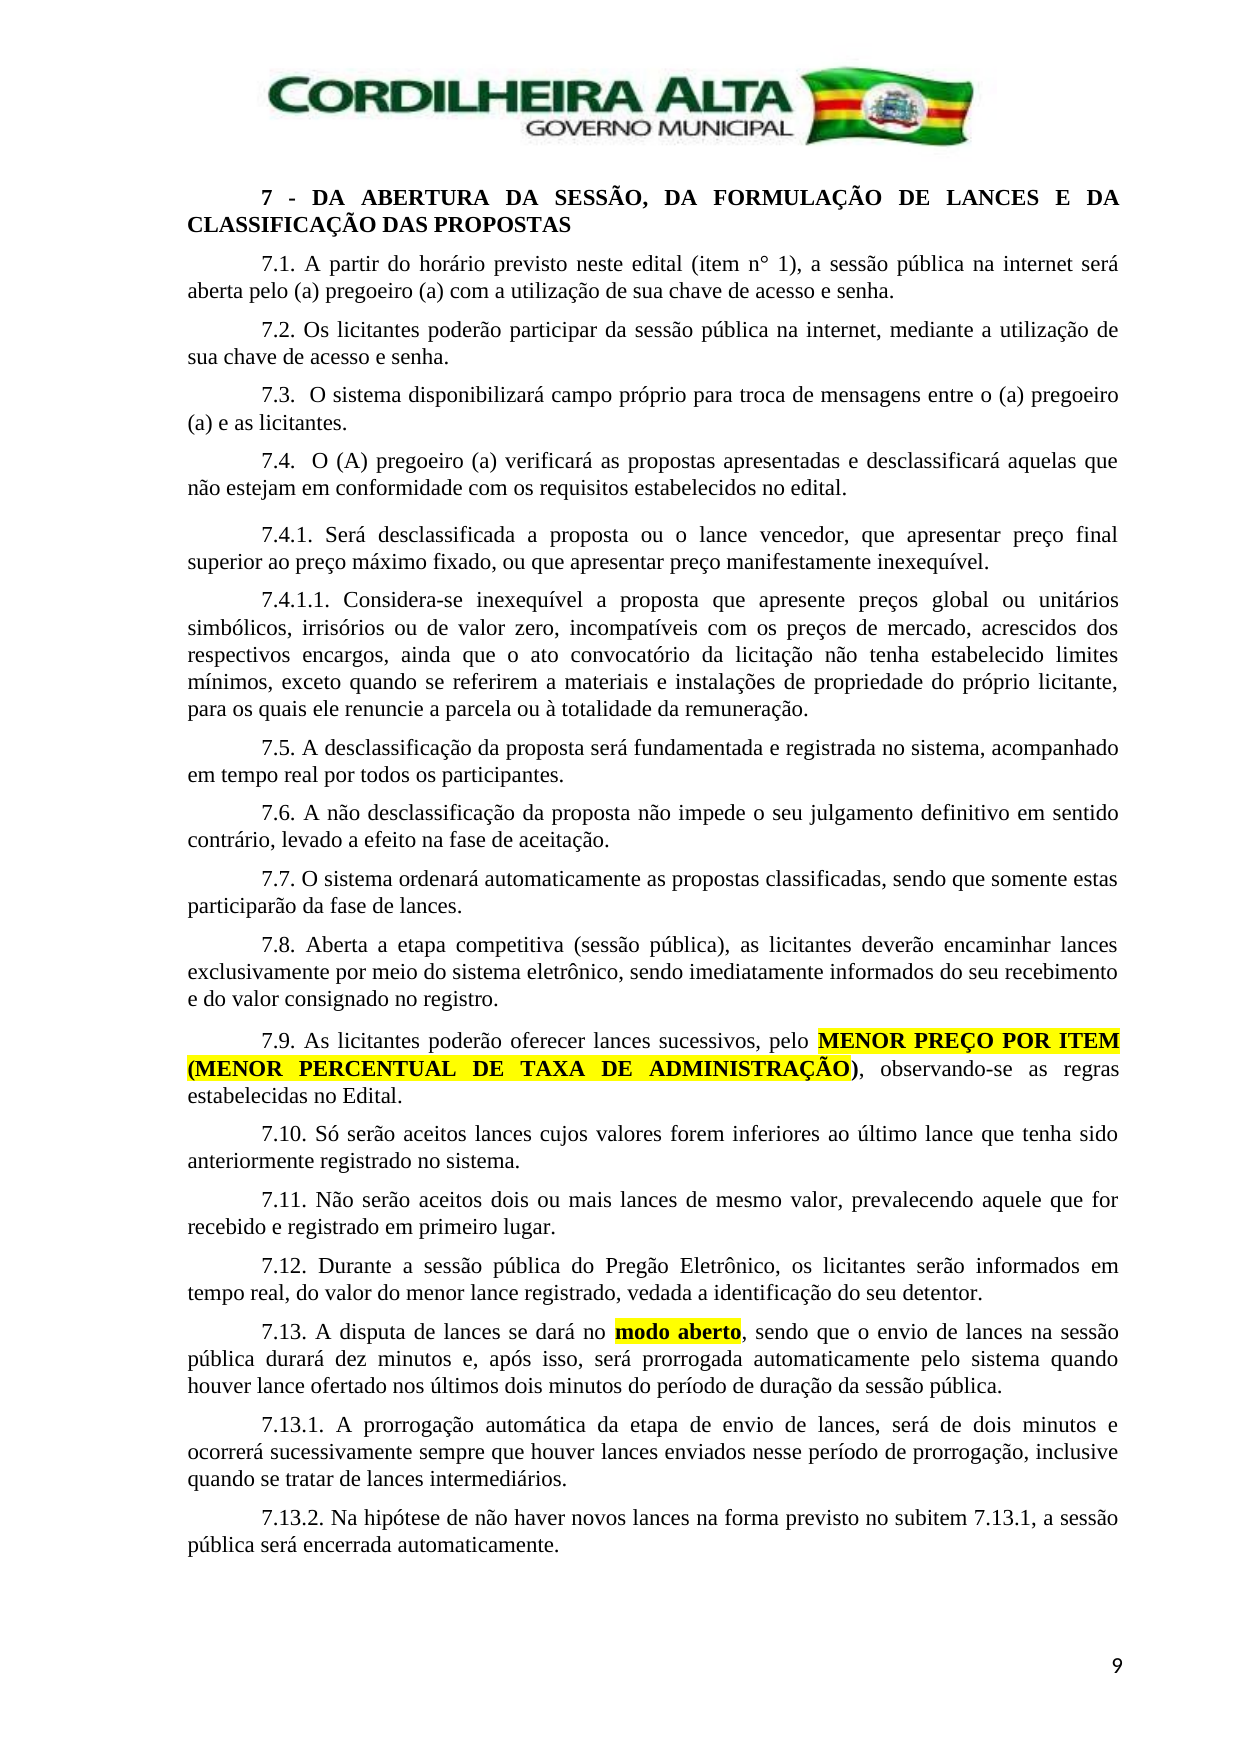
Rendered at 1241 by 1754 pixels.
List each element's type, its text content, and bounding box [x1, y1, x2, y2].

text 7.6. A não desclassificação da proposta não impede o seu julgamento definitivo em sentido contrário, levado a efeito na fase de aceitação. [187, 799, 1120, 853]
picture [245, 43, 997, 171]
text 7.10. Só serão aceitos lances cujos valores forem inferiores ao último lance que tenha sido anteriormente registrado no sistema. [187, 1120, 1120, 1174]
text 7.11. Não serão aceitos dois ou mais lances de mesmo valor, prevalecendo aquele que for recebido e registrado em primeiro lugar. [187, 1186, 1120, 1240]
text 7.4.1. Será desclassificada a proposta ou o lance vencedor, que apresentar preço final superior ao preço máximo fixado, ou que apresentar preço manifestamente inexequível. [187, 521, 1120, 574]
text 7.2. Os licitantes poderão participar da sessão pública na internet, mediante a utilização de sua chave de acesso e senha. [187, 316, 1120, 369]
text 7.13.2. Na hipótese de não haver novos lances na forma previsto no subitem 7.13.1, a sessão pública será encerrada automaticamente. [187, 1504, 1120, 1557]
text 7.3. O sistema disponibilizará campo próprio para troca de mensagens entre o (a) pregoeiro (a) e as licitantes. [187, 381, 1120, 435]
text 7.4.1.1. Considera-se inexequível a proposta que apresente preços global ou unitários simbólicos, irrisórios ou de valor zero, incompatíveis com os preços de mercado, acrescidos dos respectivos encargos, ainda que o ato convocatório da licitação não tenha estabelecido limites mínimos, exceto quando se referirem a materiais e instalações de propriedade do próprio licitante, para os quais ele renuncie a parcela ou à totalidade da remuneração. [187, 586, 1120, 721]
text 7.13.1. A prorrogação automática da etapa de envio de lances, será de dois minutos e ocorrerá sucessivamente sempre que houver lances enviados nesse período de prorrogação, inclusive quando se tratar de lances intermediários. [187, 1411, 1120, 1491]
text 7.9. As licitantes poderão oferecer lances sucessivos, pelo MENOR PREÇO POR ITEM (MENOR PERCENTUAL DE TAXA DE ADMINISTRAÇÃO), observando-se as regras estabelecidas no Edital. [187, 1027, 1120, 1108]
text 7.8. Aberta a etapa competitiva (sessão pública), as licitantes deverão encaminhar lances exclusivamente por meio do sistema eletrônico, sendo imediatamente informados do seu recebimento e do valor consignado no registro. [187, 931, 1120, 1012]
subtitle 7 - DA ABERTURA DA SESSÃO, DA FORMULAÇÃO DE LANCES E DA CLASSIFICAÇÃO DAS PROPOSTAS [187, 184, 1120, 237]
text 7.7. O sistema ordenará automaticamente as propostas classificadas, sendo que somente estas participarão da fase de lances. [187, 865, 1120, 919]
text 7.4. O (A) pregoeiro (a) verificará as propostas apresentadas e desclassificará aquelas que não estejam em conformidade com os requisitos estabelecidos no edital. [187, 447, 1120, 501]
text 7.1. A partir do horário previsto neste edital (item n° 1), a sessão pública na internet será aberta pelo (a) pregoeiro (a) com a utilização de sua chave de acesso e senha. [187, 250, 1120, 303]
text 7.13. A disputa de lances se dará no modo aberto, sendo que o envio de lances na sessão pública durará dez minutos e, após isso, será prorrogada automaticamente pelo sistema quando houver lance ofertado nos últimos dois minutos do período de duração da sessão pública. [187, 1318, 1120, 1398]
text 7.5. A desclassificação da proposta será fundamentada e registrada no sistema, acompanhado em tempo real por todos os participantes. [187, 733, 1120, 787]
text 7.12. Durante a sessão pública do Pregão Eletrônico, os licitantes serão informados em tempo real, do valor do menor lance registrado, vedada a identificação do seu detentor. [187, 1252, 1120, 1306]
